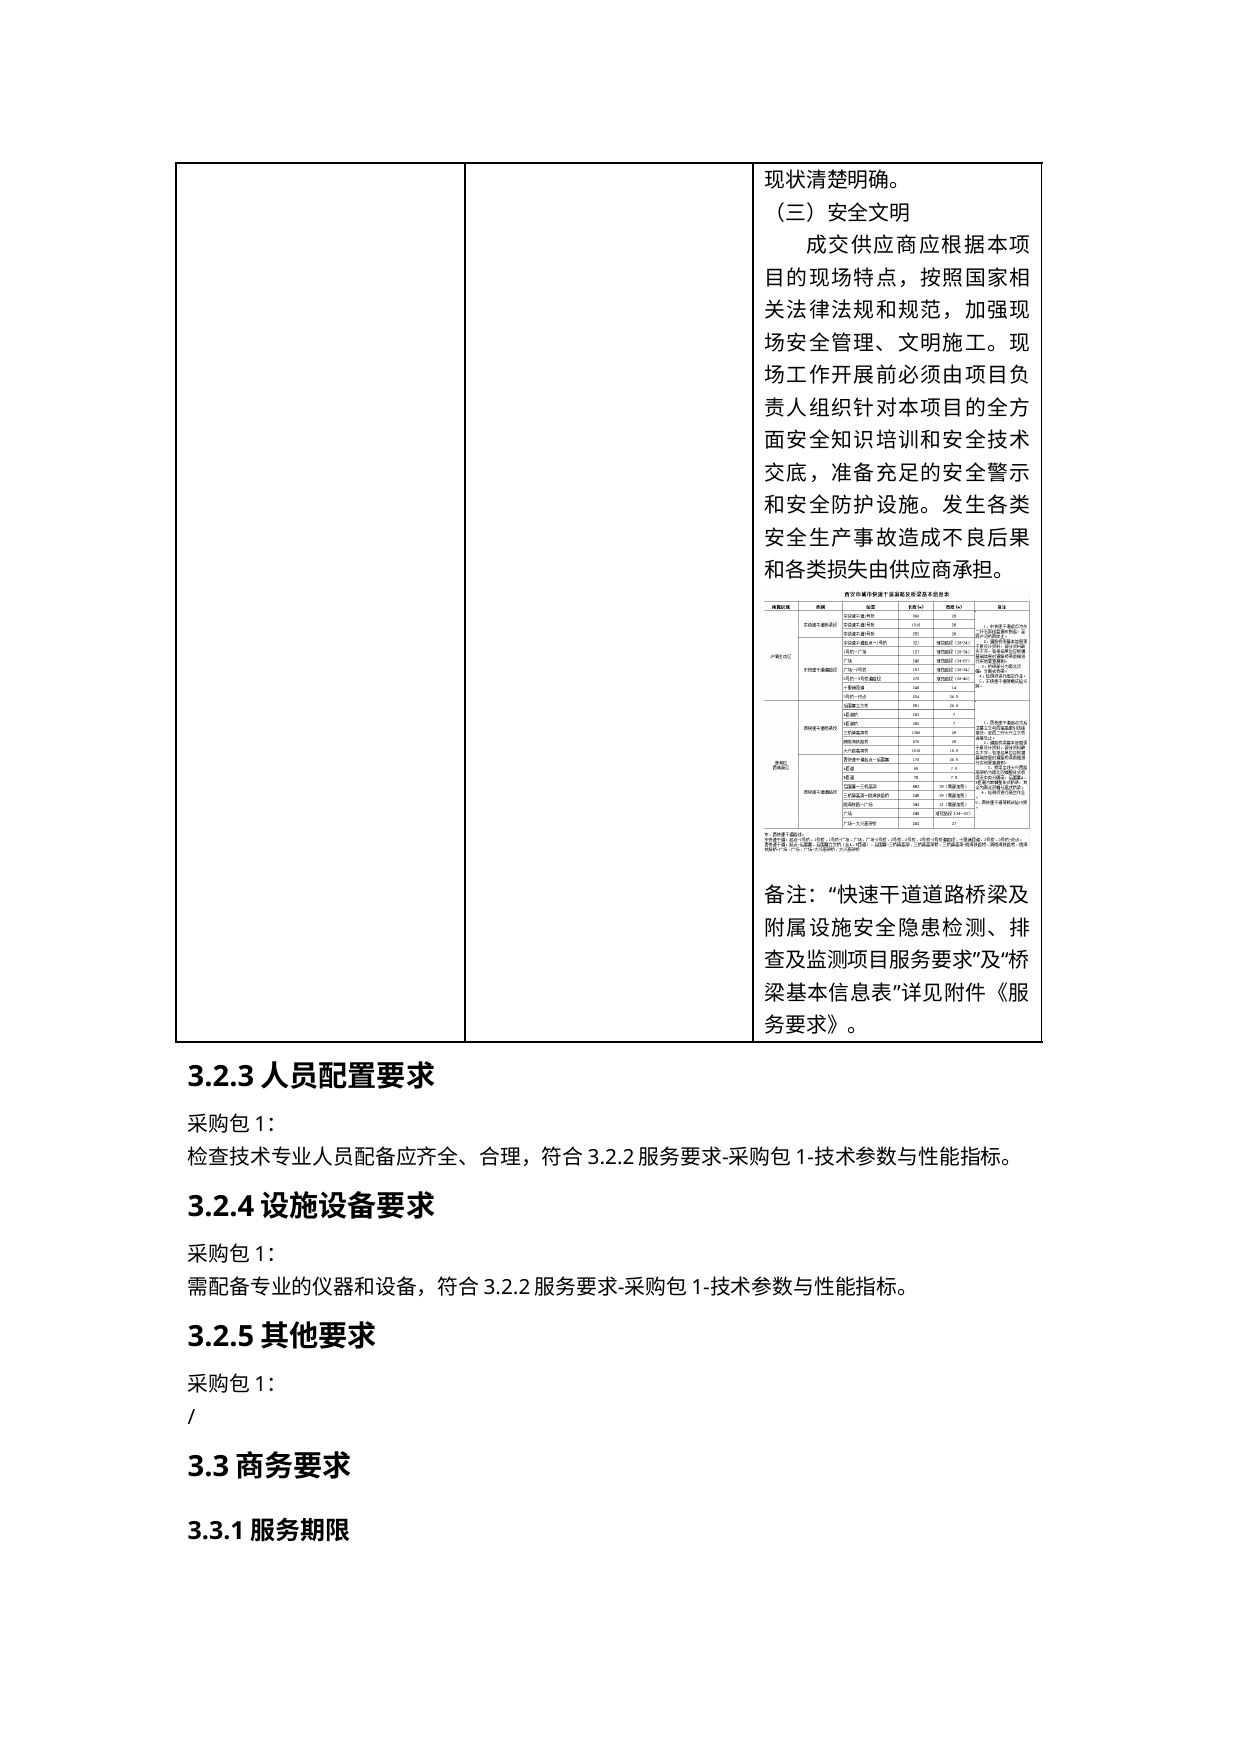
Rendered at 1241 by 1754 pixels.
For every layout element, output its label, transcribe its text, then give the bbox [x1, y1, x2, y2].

table_cell 1 [177, 164, 464, 1041]
text / [187, 1400, 1053, 1433]
text 采购包1： [187, 1238, 1053, 1270]
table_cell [754, 164, 1041, 1041]
text 采购包1： [187, 1368, 1053, 1400]
text 3.3商务要求 [187, 1433, 1053, 1498]
text 需配备专业的仪器和设备，符合3.2.2服务要求-采购包1-技术参数与性能指标。 [187, 1270, 1053, 1303]
text 采购包1： [187, 1108, 1053, 1140]
text 3.2.3人员配置要求 [187, 1043, 1053, 1108]
table_cell ▲ [466, 164, 752, 1041]
text 3.2.5其他要求 [187, 1303, 1053, 1368]
text 3.3.1服务期限 [187, 1498, 1053, 1563]
picture [764, 586, 1031, 853]
text 3.2.4设施设备要求 [187, 1173, 1053, 1238]
text 检查技术专业人员配备应齐全、合理，符合3.2.2服务要求-采购包1-技术参数与性能指标。 [187, 1140, 1053, 1173]
